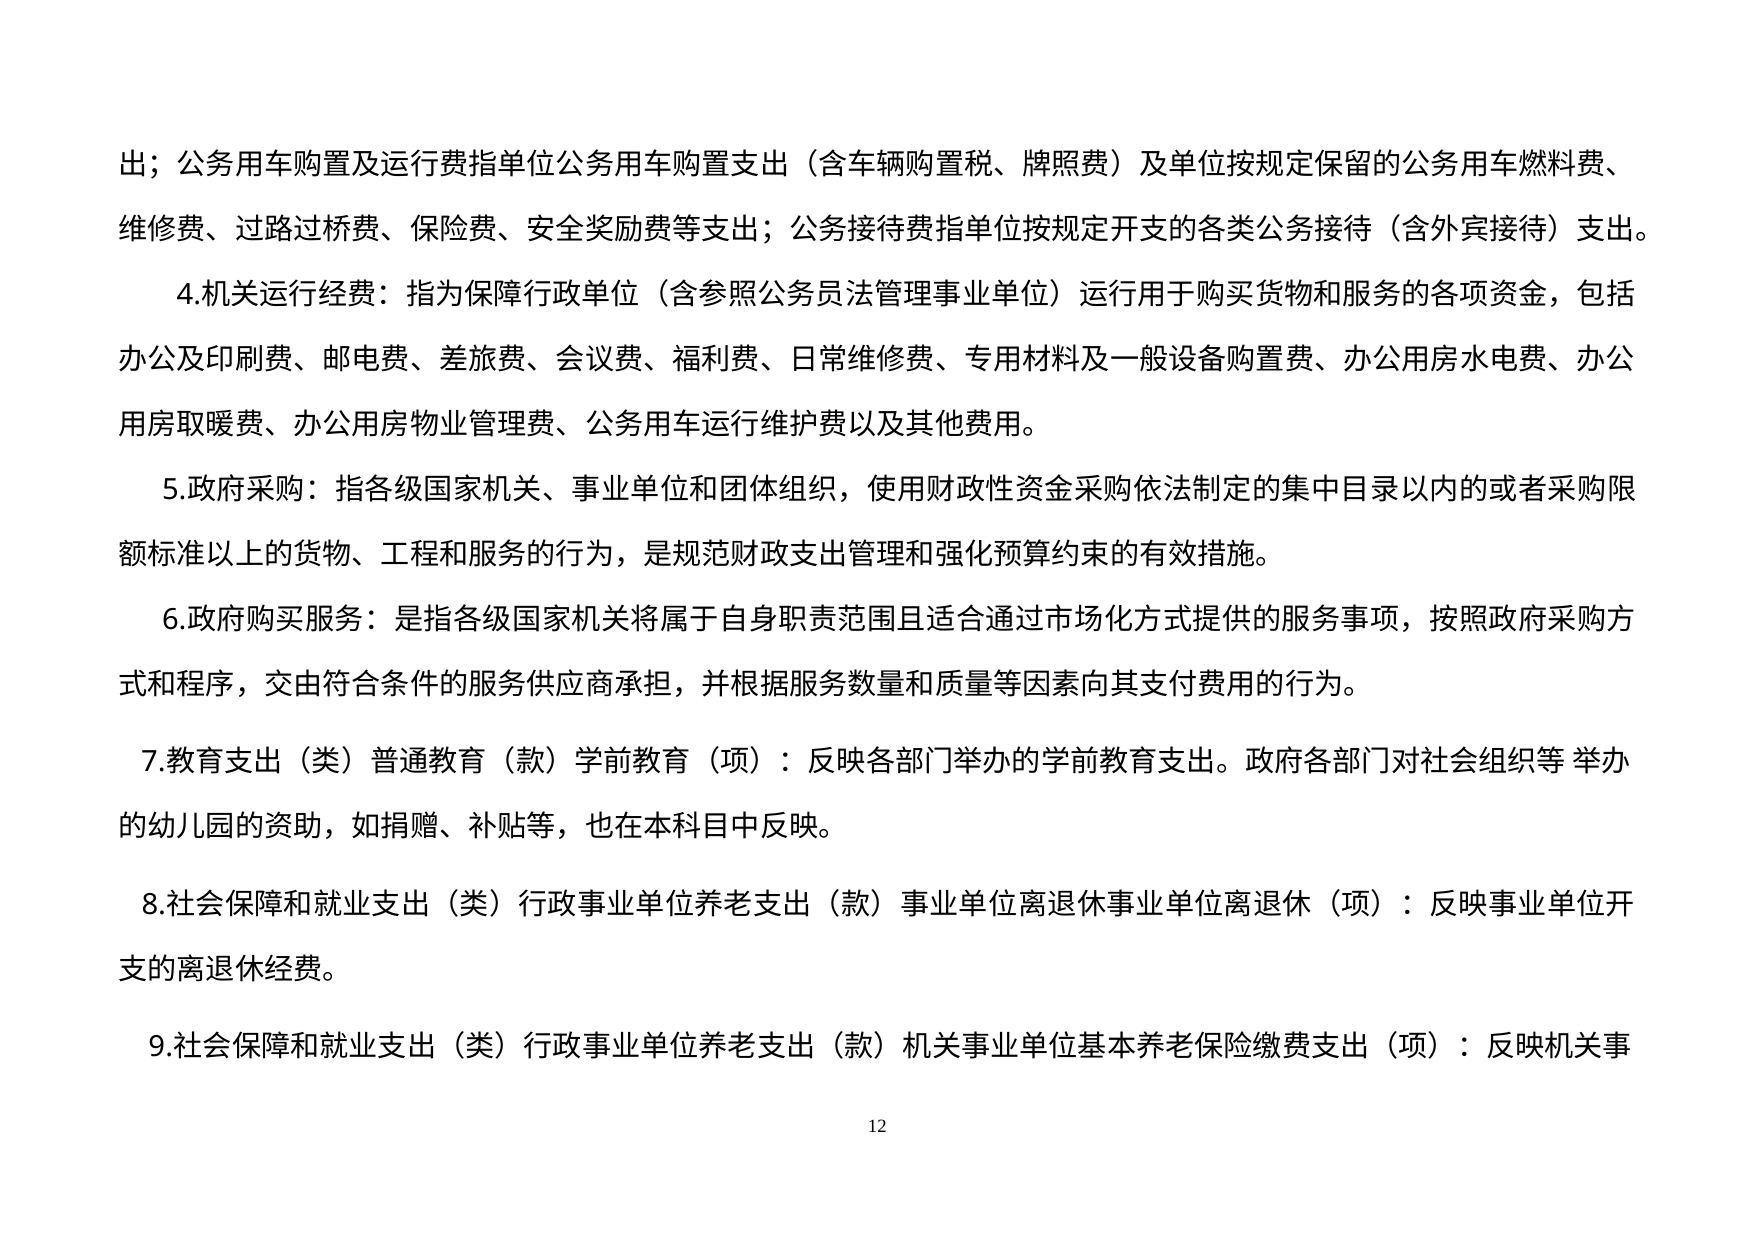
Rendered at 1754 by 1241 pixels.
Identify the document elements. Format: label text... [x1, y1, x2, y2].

text 5.政府采购：指各级国家机关、事业单位和团体组织，使用财政性资金采购依法制定的集中目录以内的或者采购限额标准以上的货物、工程和服务的行为，是规范财政支出管理和强化预算约束的有效措施。 [118, 454, 1636, 584]
text 8.社会保障和就业支出（类）行政事业单位养老支出（款）事业单位离退休事业单位离退休（项）：反映事业单位开支的离退休经费。 [118, 869, 1636, 999]
text 6.政府购买服务：是指各级国家机关将属于自身职责范围且适合通过市场化方式提供的服务事项，按照政府采购方式和程序，交由符合条件的服务供应商承担，并根据服务数量和质量等因素向其支付费用的行为。 [118, 584, 1636, 714]
text 7.教育支出（类）普通教育（款）学前教育（项）：反映各部门举办的学前教育支出。政府各部门对社会组织等 举办的幼儿园的资助，如捐赠、补贴等，也在本科目中反映。 [118, 727, 1636, 857]
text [118, 129, 1636, 259]
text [118, 1012, 1636, 1077]
text 4.机关运行经费：指为保障行政单位（含参照公务员法管理事业单位）运行用于购买货物和服务的各项资金，包括办公及印刷费、邮电费、差旅费、会议费、福利费、日常维修费、专用材料及一般设备购置费、办公用房水电费、办公用房取暖费、办公用房物业管理费、公务用车运行维护费以及其他费用。 [118, 259, 1636, 454]
